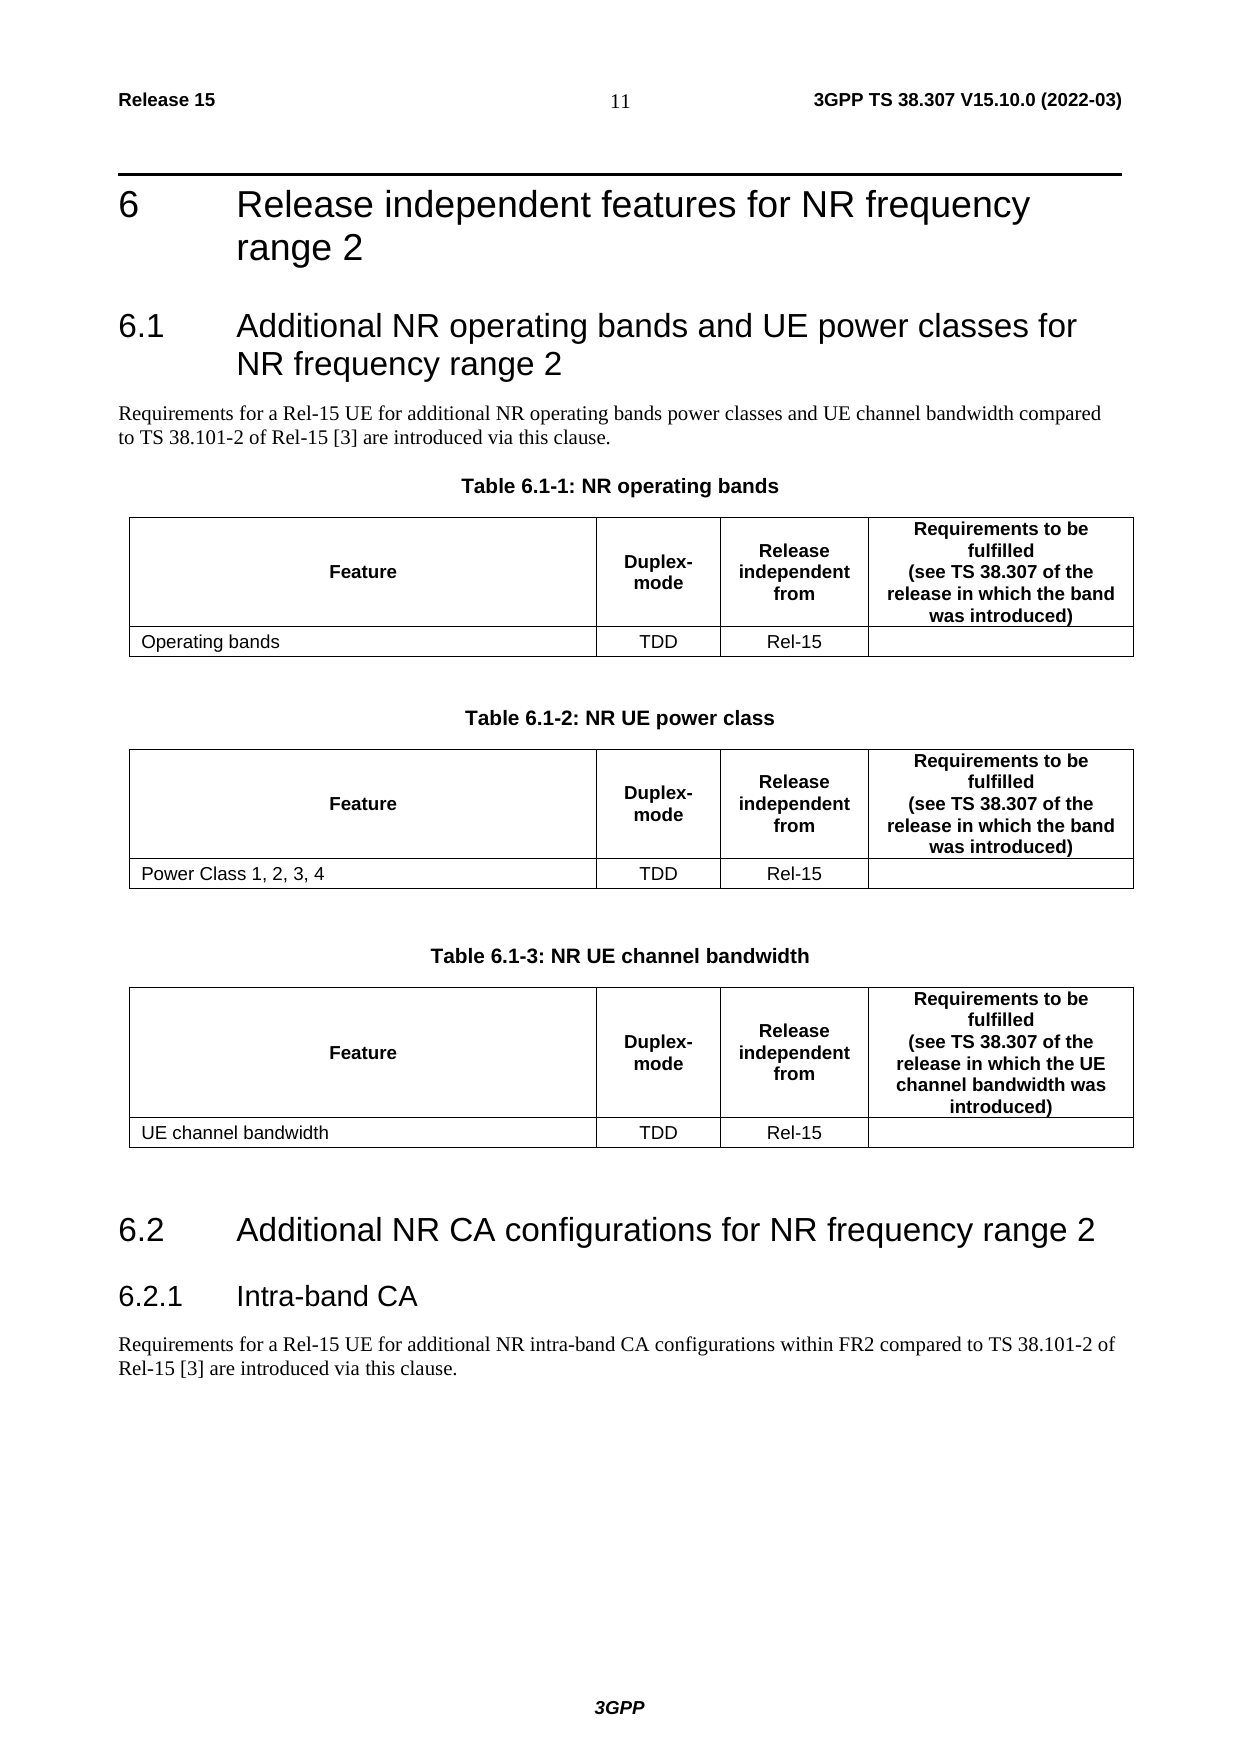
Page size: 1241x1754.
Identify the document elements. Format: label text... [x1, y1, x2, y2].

table_cell [869, 1118, 1133, 1147]
table_header Feature [130, 518, 596, 626]
subtitle 6.2.1 Intra-band CA [118, 1279, 1122, 1313]
table_cell TDD [597, 627, 720, 656]
table_cell Rel-15 [721, 1118, 868, 1147]
table_cell Operating bands [130, 627, 596, 656]
subtitle 6.2 Additional NR CA configurations for NR frequency range 2 [118, 1209, 1122, 1248]
subtitle 6 Release independent features for NR frequency range 2 [118, 176, 1122, 268]
text Requirements for a Rel-15 UE for additional NR intra-band CA configurations within FR2 compared to TS 38.101-2 of Rel-15 [3] are introduced via this clause. [118, 1332, 1122, 1380]
table_header Duplex-mode [597, 988, 720, 1117]
table_header Requirements to be fulfilled (see TS 38.307 of the release in which the band was introduced) [869, 518, 1133, 626]
table_header Requirements to be fulfilled (see TS 38.307 of the release in which the UE channel bandwidth was introduced) [869, 988, 1133, 1117]
text Table 6.1-2: NR UE power class [118, 706, 1122, 730]
table_header Duplex-mode [597, 750, 720, 858]
table_header Feature [130, 988, 596, 1117]
table_header Release independent from [721, 988, 868, 1117]
table_header Duplex-mode [597, 518, 720, 626]
table_cell Power Class 1, 2, 3, 4 [130, 859, 596, 888]
table_header Requirements to be fulfilled (see TS 38.307 of the release in which the band was introduced) [869, 750, 1133, 858]
table_header Feature [130, 750, 596, 858]
table_cell [869, 627, 1133, 656]
table_cell Rel-15 [721, 859, 868, 888]
table_cell TDD [597, 859, 720, 888]
text Table 6.1-1: NR operating bands [118, 474, 1122, 498]
table_cell [869, 859, 1133, 888]
table_header Release independent from [721, 518, 868, 626]
text Requirements for a Rel-15 UE for additional NR operating bands power classes and UE channel bandwidth compared to TS 38.101-2 of Rel-15 [3] are introduced via this clause. [118, 401, 1122, 449]
table_header Release independent from [721, 750, 868, 858]
subtitle 6.1 Additional NR operating bands and UE power classes for NR frequency range 2 [118, 306, 1122, 382]
table_cell Rel-15 [721, 627, 868, 656]
table_cell UE channel bandwidth [130, 1118, 596, 1147]
table_cell TDD [597, 1118, 720, 1147]
text Table 6.1-3: NR UE channel bandwidth [118, 944, 1122, 968]
